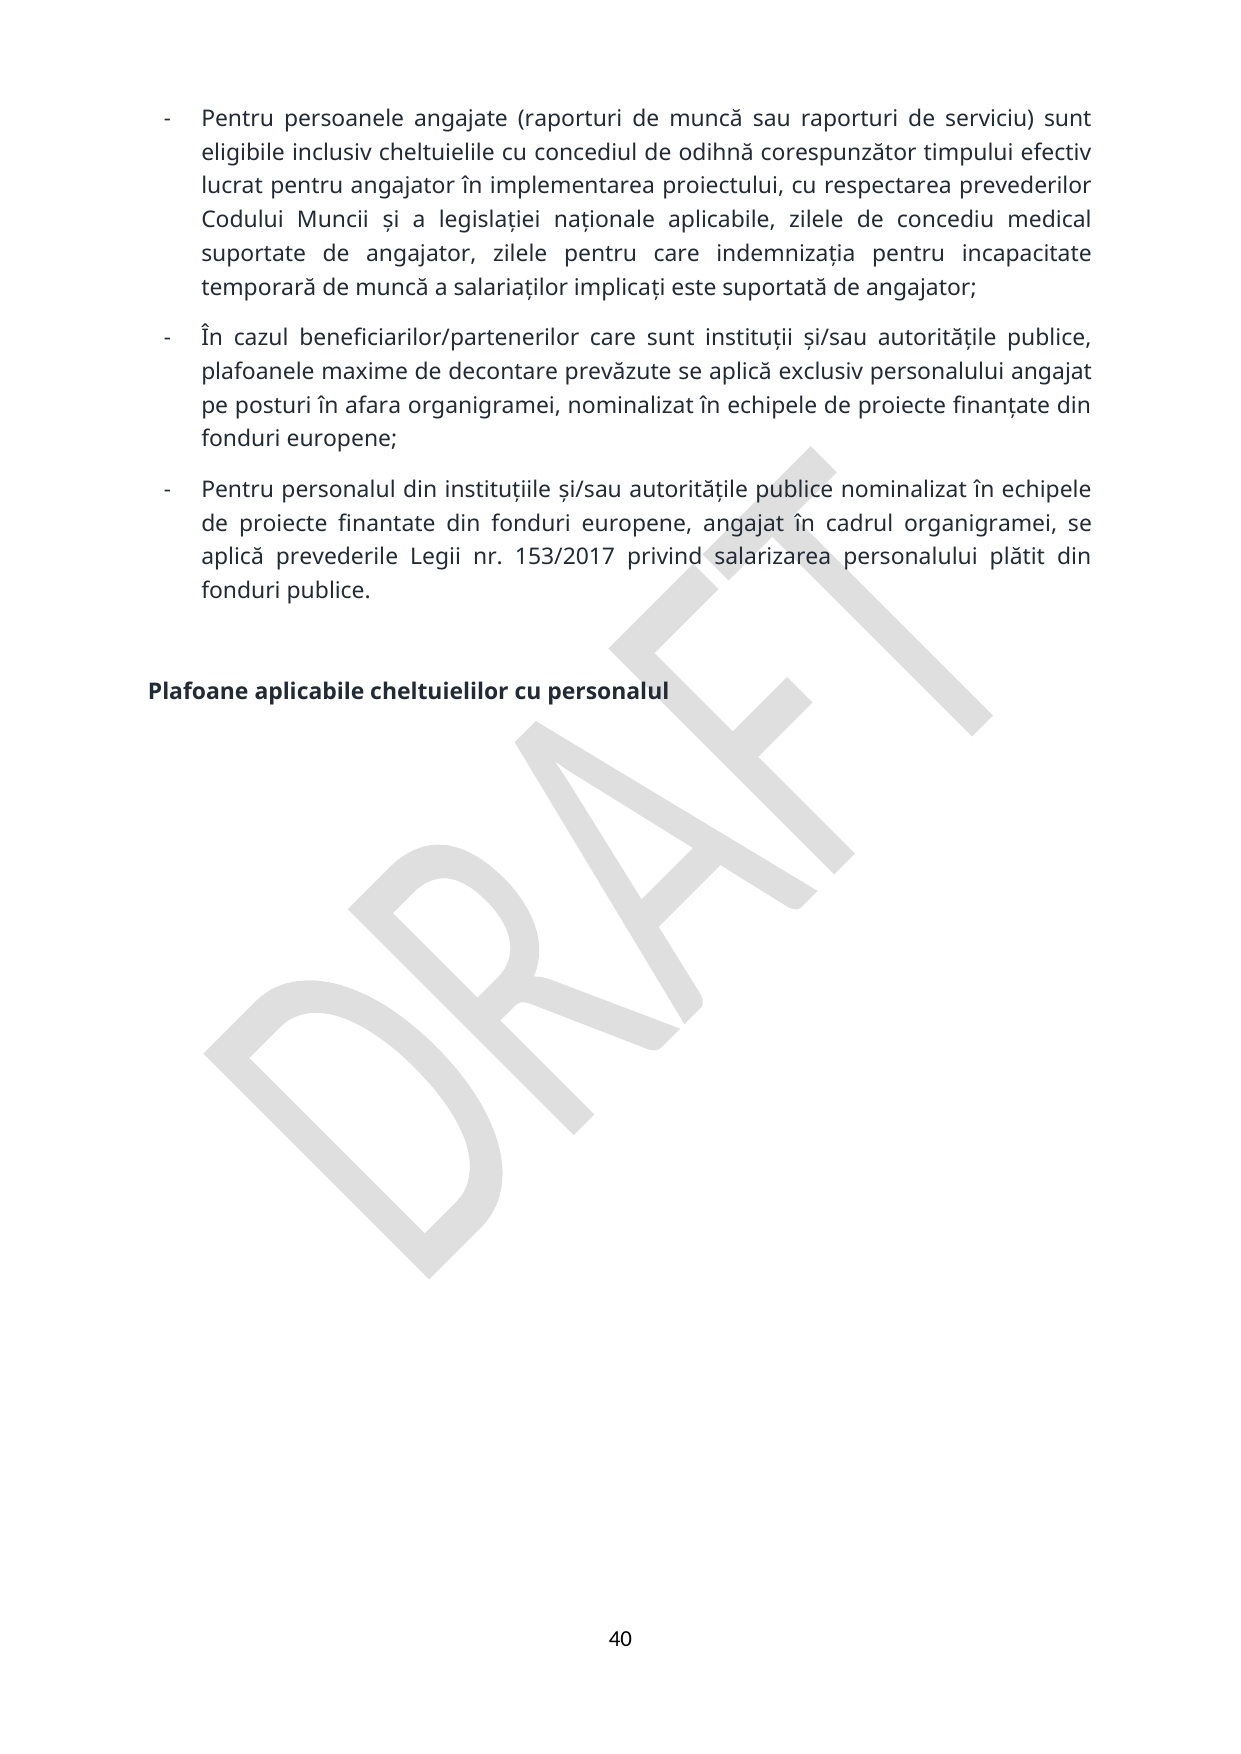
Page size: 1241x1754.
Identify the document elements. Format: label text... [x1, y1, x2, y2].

list Pentru persoanele angajate (raporturi de muncă sau raporturi de serviciu) sunt eligibile inclusiv cheltuielile cu concediul de odihnă corespunzător timpului efectiv lucrat pentru angajator în implementarea proiectului, cu respectarea prevederilor Codului Muncii şi a legislaţiei naţionale aplicabile, zilele de concediu medical suportate de angajator, zilele pentru care indemnizația pentru incapacitate temporară de muncă a salariaţilor implicaţi este suportată de angajator; [163, 102, 1092, 302]
list Pentru personalul din instituțiile și/sau autoritățile publice nominalizat în echipele de proiecte finantate din fonduri europene, angajat în cadrul organigramei, se aplică prevederile Legii nr. 153/2017 privind salarizarea personalului plătit din fonduri publice. [163, 473, 1092, 605]
text Plafoane aplicabile cheltuielilor cu personalul [148, 675, 1092, 706]
list În cazul beneficiarilor/partenerilor care sunt instituții și/sau autoritățile publice, plafoanele maxime de decontare prevăzute se aplică exclusiv personalului angajat pe posturi în afara organigramei, nominalizat în echipele de proiecte finanțate din fonduri europene; [163, 321, 1092, 453]
